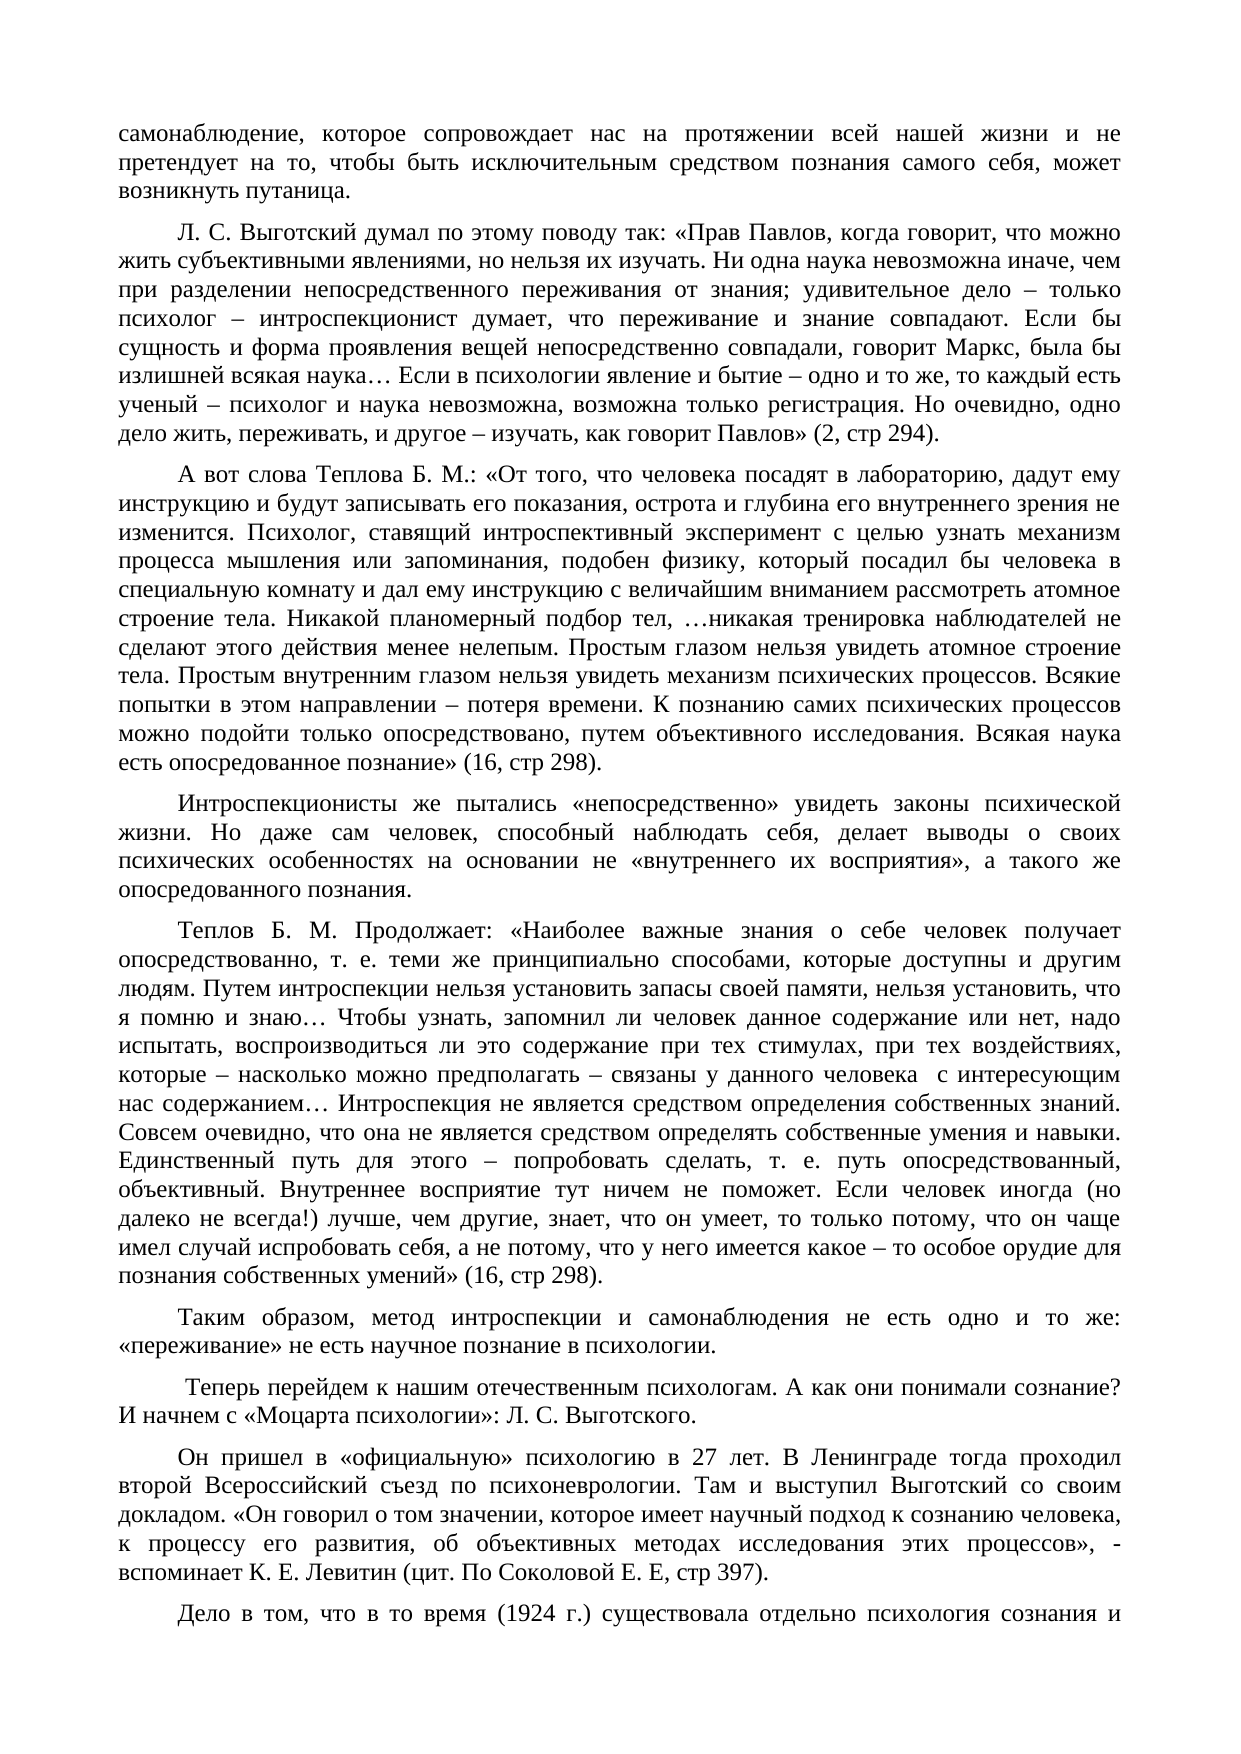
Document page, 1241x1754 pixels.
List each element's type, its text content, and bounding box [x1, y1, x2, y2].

text Интроспекционисты же пытались «непосредственно» увидеть законы психической жизни. Но даже сам человек, способный наблюдать себя, делает выводы о своих психических особенностях на основании не «внутреннего их восприятия», а такого же опосредованного познания. [118, 788, 1122, 903]
text Л. С. Выготский думал по этому поводу так: «Прав Павлов, когда говорит, что можно жить субъективными явлениями, но нельзя их изучать. Ни одна наука невозможна иначе, чем при разделении непосредственного переживания от знания; удивительное дело – только психолог – интроспекционист думает, что переживание и знание совпадают. Если бы сущность и форма проявления вещей непосредственно совпадали, говорит Маркс, была бы излишней всякая наука… Если в психологии явление и бытие – одно и то же, то каждый есть ученый – психолог и наука невозможна, возможна только регистрация. Но очевидно, одно дело жить, переживать, и другое – изучать, как говорит Павлов» (2, стр 294). [118, 217, 1122, 447]
text Таким образом, метод интроспекции и самонаблюдения не есть одно и то же: «переживание» не есть научное познание в психологии. [118, 1302, 1122, 1359]
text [118, 1598, 1122, 1627]
text Теплов Б. М. Продолжает: «Наиболее важные знания о себе человек получает опосредствованно, т. е. теми же принципиально способами, которые доступны и другим людям. Путем интроспекции нельзя установить запасы своей памяти, нельзя установить, что я помню и знаю… Чтобы узнать, запомнил ли человек данное содержание или нет, надо испытать, воспроизводиться ли это содержание при тех стимулах, при тех воздействиях, которые – насколько можно предполагать – связаны у данного человека с интересующим нас содержанием… Интроспекция не является средством определения собственных знаний. Совсем очевидно, что она не является средством определять собственные умения и навыки. Единственный путь для этого – попробовать сделать, т. е. путь опосредствованный, объективный. Внутреннее восприятие тут ничем не поможет. Если человек иногда (но далеко не всегда!) лучше, чем другие, знает, что он умеет, то только потому, что он чаще имел случай испробовать себя, а не потому, что у него имеется какое – то особое орудие для познания собственных умений» (16, стр 298). [118, 916, 1122, 1289]
text Теперь перейдем к нашим отечественным психологам. А как они понимали сознание? И начнем с «Моцарта психологии»: Л. С. Выготского. [118, 1372, 1122, 1429]
text А вот слова Теплова Б. М.: «От того, что человека посадят в лабораторию, дадут ему инструкцию и будут записывать его показания, острота и глубина его внутреннего зрения не изменится. Психолог, ставящий интроспективный эксперимент с целью узнать механизм процесса мышления или запоминания, подобен физику, который посадил бы человека в специальную комнату и дал ему инструкцию с величайшим вниманием рассмотреть атомное строение тела. Никакой планомерный подбор тел, …никакая тренировка наблюдателей не сделают этого действия менее нелепым. Простым глазом нельзя увидеть атомное строение тела. Простым внутренним глазом нельзя увидеть механизм психических процессов. Всякие попытки в этом направлении – потеря времени. К познанию самих психических процессов можно подойти только опосредствовано, путем объективного исследования. Всякая наука есть опосредованное познание» (16, стр 298). [118, 459, 1122, 776]
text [118, 118, 1122, 204]
text Он пришел в «официальную» психологию в 27 лет. В Ленинграде тогда проходил второй Всероссийский съезд по психоневрологии. Там и выступил Выготский со своим докладом. «Он говорил о том значении, которое имеет научный подход к сознанию человека, к процессу его развития, об объективных методах исследования этих процессов», - вспоминает К. Е. Левитин (цит. По Соколовой Е. Е, стр 397). [118, 1442, 1122, 1586]
